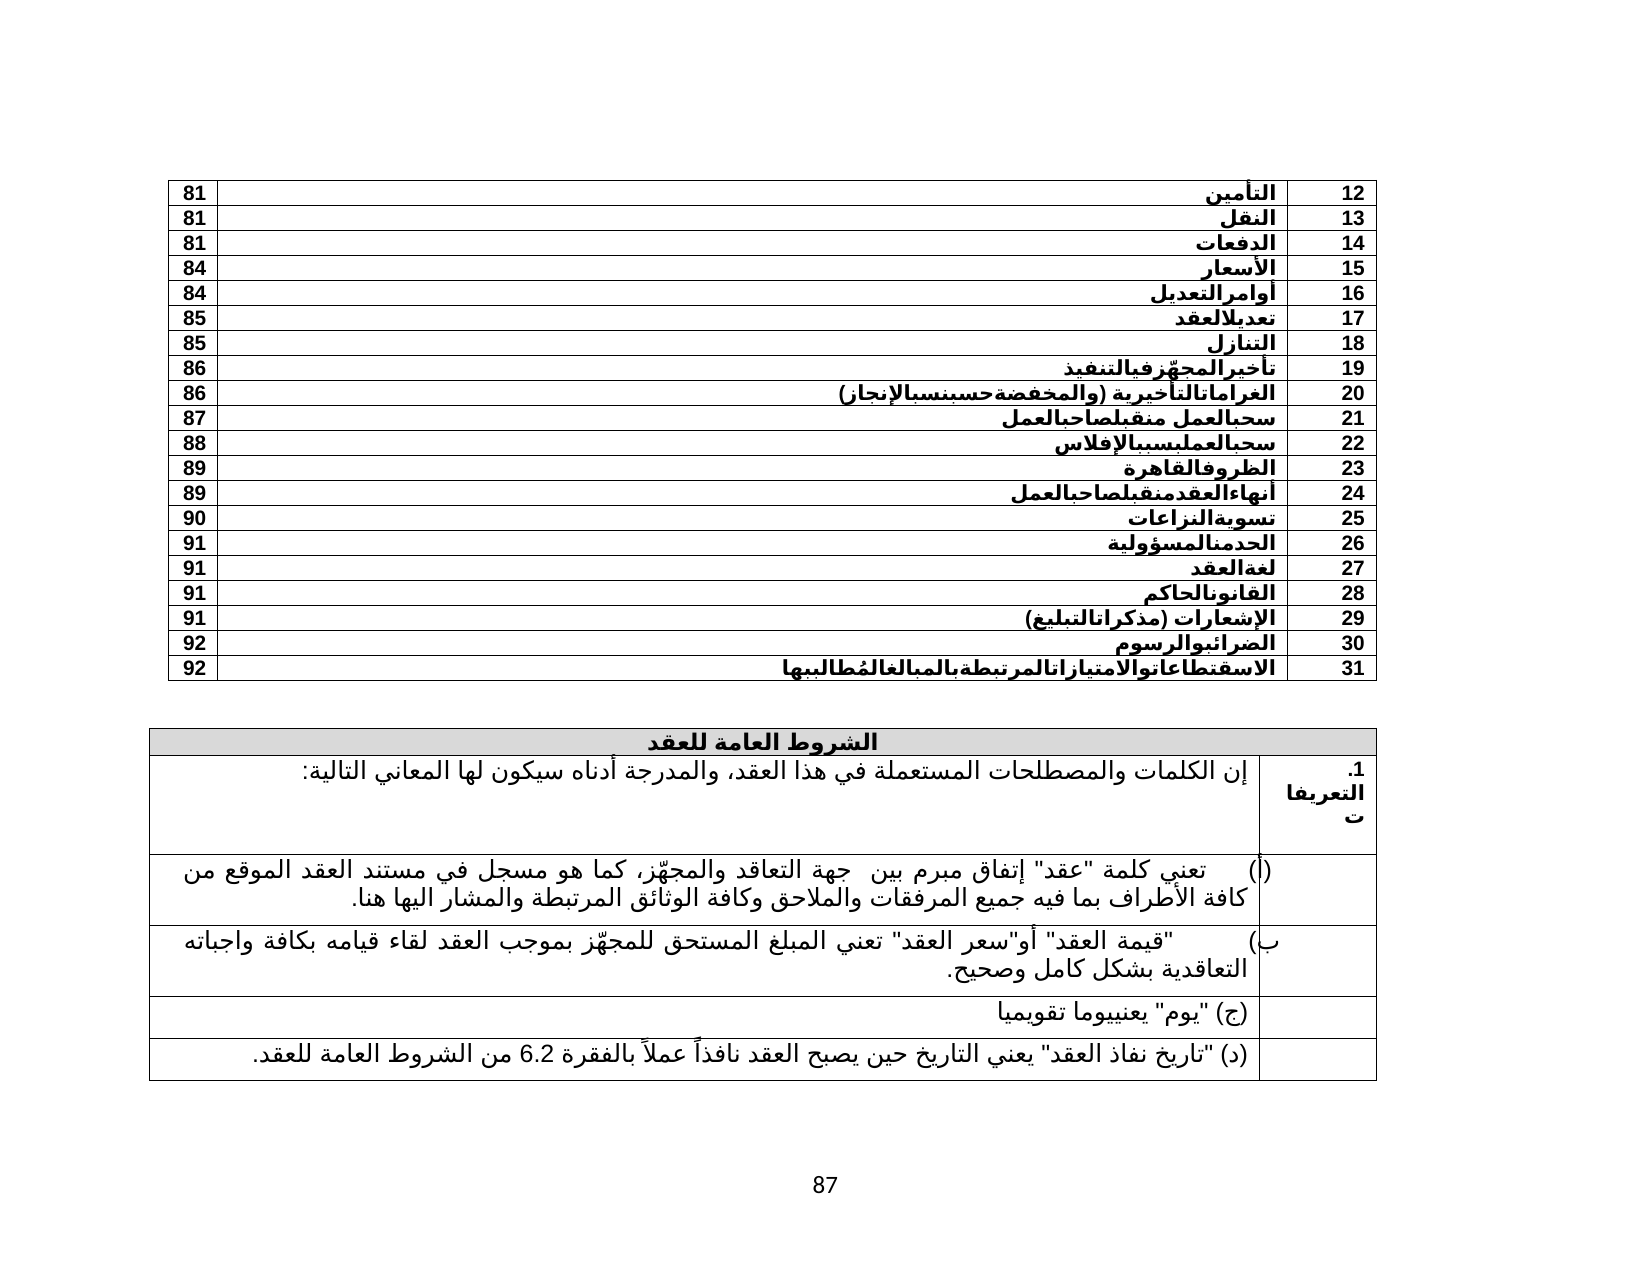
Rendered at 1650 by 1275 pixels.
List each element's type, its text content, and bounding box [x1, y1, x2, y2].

table_cell 18 [1288, 331, 1376, 355]
table_cell التنازل [218, 331, 1287, 355]
table_cell 17 [1288, 306, 1376, 330]
table_cell 92 [169, 656, 217, 680]
table_cell الظروفالقاهرة [218, 456, 1287, 480]
table_cell الغراماتالتأخيرية (والمخفضةحسبنسبالإنجاز) [218, 381, 1287, 405]
table_cell 92 [169, 631, 217, 655]
table_cell 29 [1288, 606, 1376, 630]
table_cell 20 [1288, 381, 1376, 405]
table_cell 86 [169, 381, 217, 405]
table_header الشروط العامة للعقد [150, 729, 1376, 755]
table_cell 31 [1288, 656, 1376, 680]
table_cell الحدمنالمسؤولية [218, 531, 1287, 555]
table_cell 91 [169, 531, 217, 555]
table_cell 30 [1288, 631, 1376, 655]
table_cell 24 [1288, 481, 1376, 505]
table_cell تعني كلمة "عقد" إتفاق مبرم بين جهة التعاقد والمجهّز، كما هو مسجل في مستند العقد الموقع من كافة الأطراف بما فيه جميع المرفقات والملاحق وكافة الوثائق المرتبطة والمشار اليها هنا. [150, 855, 1259, 925]
table_cell 14 [1288, 231, 1376, 255]
table_cell 85 [169, 331, 217, 355]
table_cell 88 [169, 431, 217, 455]
table_cell [1260, 926, 1376, 996]
table_cell 91 [169, 581, 217, 605]
table_cell 15 [1288, 256, 1376, 280]
table_cell 85 [169, 306, 217, 330]
table_cell 91 [169, 556, 217, 580]
table_cell 84 [169, 281, 217, 305]
table_cell 19 [1288, 356, 1376, 380]
table_cell 89 [169, 481, 217, 505]
table_cell 27 [1288, 556, 1376, 580]
table_cell سحبالعمل منقبلصاحبالعمل [218, 406, 1287, 430]
table_cell 21 [1288, 406, 1376, 430]
table_cell 81 [169, 206, 217, 230]
table_cell أنهاءالعقدمنقبلصاحبالعمل [218, 481, 1287, 505]
table_cell 87 [169, 406, 217, 430]
table_cell 91 [169, 606, 217, 630]
table_cell النقل [218, 206, 1287, 230]
table_cell 1. التعريفات [1260, 756, 1376, 854]
table_cell 13 [1288, 206, 1376, 230]
table_cell 90 [169, 506, 217, 530]
table_cell 26 [1288, 531, 1376, 555]
table_cell 81 [169, 231, 217, 255]
table_cell الدفعات [218, 231, 1287, 255]
table_cell 89 [169, 456, 217, 480]
table_cell الإشعارات (مذكراتالتبليغ) [218, 606, 1287, 630]
table_cell الأسعار [218, 256, 1287, 280]
table_cell تعديلالعقد [218, 306, 1287, 330]
table_cell 86 [169, 356, 217, 380]
table_cell أوامرالتعديل [218, 281, 1287, 305]
table_cell 22 [1288, 431, 1376, 455]
table_cell تسويةالنزاعات [218, 506, 1287, 530]
table_cell التأمين [218, 181, 1287, 205]
table_cell 12 [1288, 181, 1376, 205]
table_cell 28 [1288, 581, 1376, 605]
table_cell القانونالحاكم [218, 581, 1287, 605]
table_cell الضرائبوالرسوم [218, 631, 1287, 655]
table_cell 81 [169, 181, 217, 205]
table_cell الاسقتطاعاتوالامتيازاتالمرتبطةبالمبالغالمُطالببها [218, 656, 1287, 680]
table_cell [1260, 997, 1376, 1038]
table_cell إن الكلمات والمصطلحات المستعملة في هذا العقد، والمدرجة أدناه سيكون لها المعاني التالية: [150, 756, 1259, 854]
table_cell 23 [1288, 456, 1376, 480]
table_cell لغةالعقد [218, 556, 1287, 580]
table_cell [1260, 855, 1376, 925]
table_cell 25 [1288, 506, 1376, 530]
table_cell (ج) "يوم" يعنييوما تقويميا [150, 997, 1259, 1038]
table_cell 16 [1288, 281, 1376, 305]
table_cell "قيمة العقد" أو"سعر العقد" تعني المبلغ المستحق للمجهّز بموجب العقد لقاء قيامه بكافة واجباته التعاقدية بشكل كامل وصحيح. [150, 926, 1259, 996]
table_cell سحبالعملبسببالإفلاس [218, 431, 1287, 455]
table_cell 84 [169, 256, 217, 280]
table_cell [1260, 1039, 1376, 1080]
table_cell (د) "تاريخ نفاذ العقد" يعني التاريخ حين يصبح العقد نافذاً عملاً بالفقرة 6.2 من الشروط العامة للعقد. [150, 1039, 1259, 1080]
table_cell تأخيرالمجهّزفيالتنفيذ [218, 356, 1287, 380]
